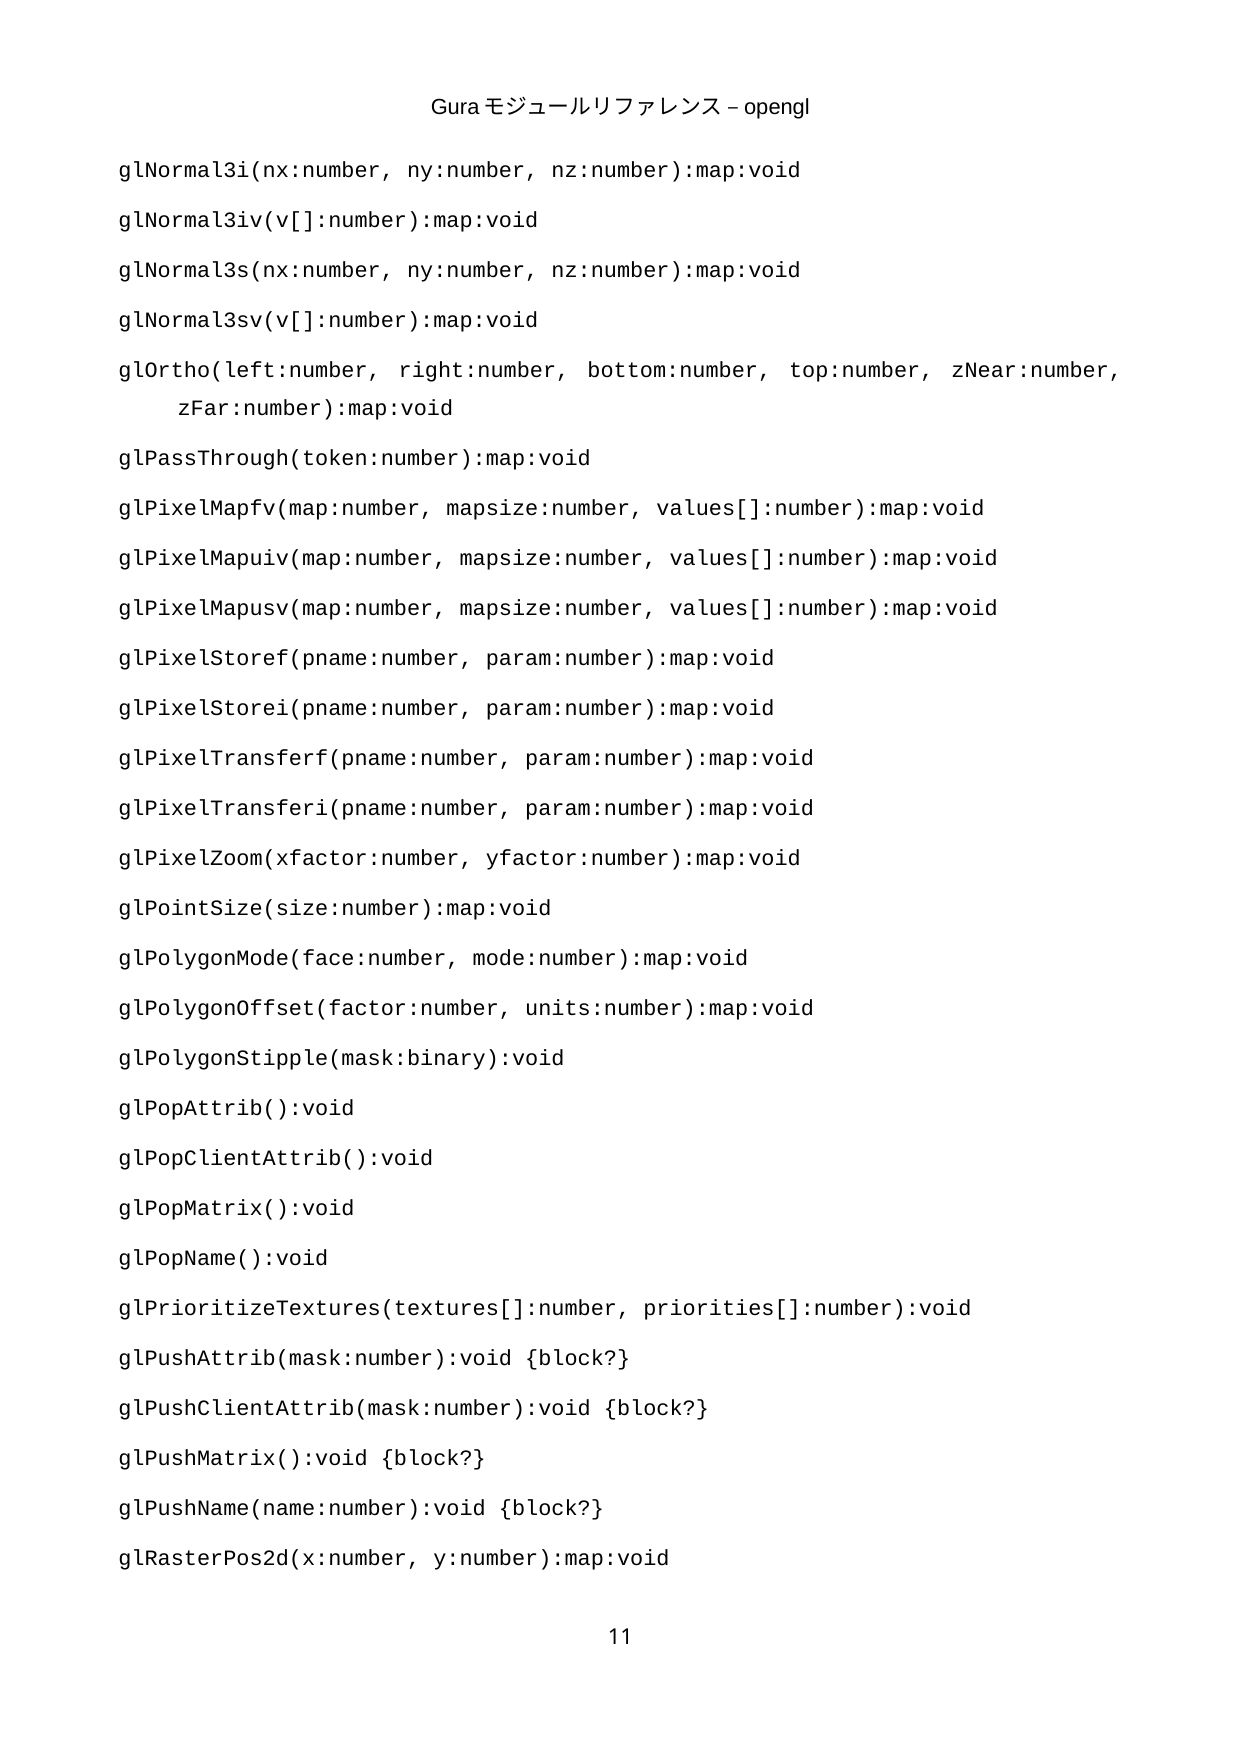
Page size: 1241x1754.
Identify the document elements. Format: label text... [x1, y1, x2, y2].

text glPushMatrix():void {block?} [118, 1441, 1122, 1478]
text glPushName(name:number):void {block?} [118, 1491, 1122, 1528]
text glPolygonStipple(mask:binary):void [118, 1041, 1122, 1078]
text glPopClientAttrib():void [118, 1141, 1122, 1178]
text glPolygonMode(face:number, mode:number):map:void [118, 941, 1122, 978]
text glPushClientAttrib(mask:number):void {block?} [118, 1391, 1122, 1428]
text glPixelZoom(xfactor:number, yfactor:number):map:void [118, 841, 1122, 878]
text glNormal3sv(v[]:number):map:void [118, 303, 1122, 341]
text glPixelMapusv(map:number, mapsize:number, values[]:number):map:void [118, 591, 1122, 628]
text glPixelTransferf(pname:number, param:number):map:void [118, 741, 1122, 778]
text glPointSize(size:number):map:void [118, 891, 1122, 928]
text glPixelStorei(pname:number, param:number):map:void [118, 691, 1122, 728]
text glNormal3i(nx:number, ny:number, nz:number):map:void [118, 153, 1122, 191]
text glPopAttrib():void [118, 1091, 1122, 1128]
text glPopName():void [118, 1241, 1122, 1278]
text glPolygonOffset(factor:number, units:number):map:void [118, 991, 1122, 1028]
text glNormal3s(nx:number, ny:number, nz:number):map:void [118, 253, 1122, 291]
text glPixelStoref(pname:number, param:number):map:void [118, 641, 1122, 678]
text glRasterPos2d(x:number, y:number):map:void [118, 1541, 1122, 1578]
text glPixelMapuiv(map:number, mapsize:number, values[]:number):map:void [118, 541, 1122, 578]
text glNormal3iv(v[]:number):map:void [118, 203, 1122, 241]
text glPushAttrib(mask:number):void {block?} [118, 1341, 1122, 1378]
text glPrioritizeTextures(textures[]:number, priorities[]:number):void [118, 1291, 1122, 1328]
text glPassThrough(token:number):map:void [118, 441, 1122, 478]
text glPixelMapfv(map:number, mapsize:number, values[]:number):map:void [118, 491, 1122, 528]
text glOrtho(left:number, right:number, bottom:number, top:number, zNear:number, zFar:number):map:void [118, 353, 1122, 428]
text glPopMatrix():void [118, 1191, 1122, 1228]
text glPixelTransferi(pname:number, param:number):map:void [118, 791, 1122, 828]
